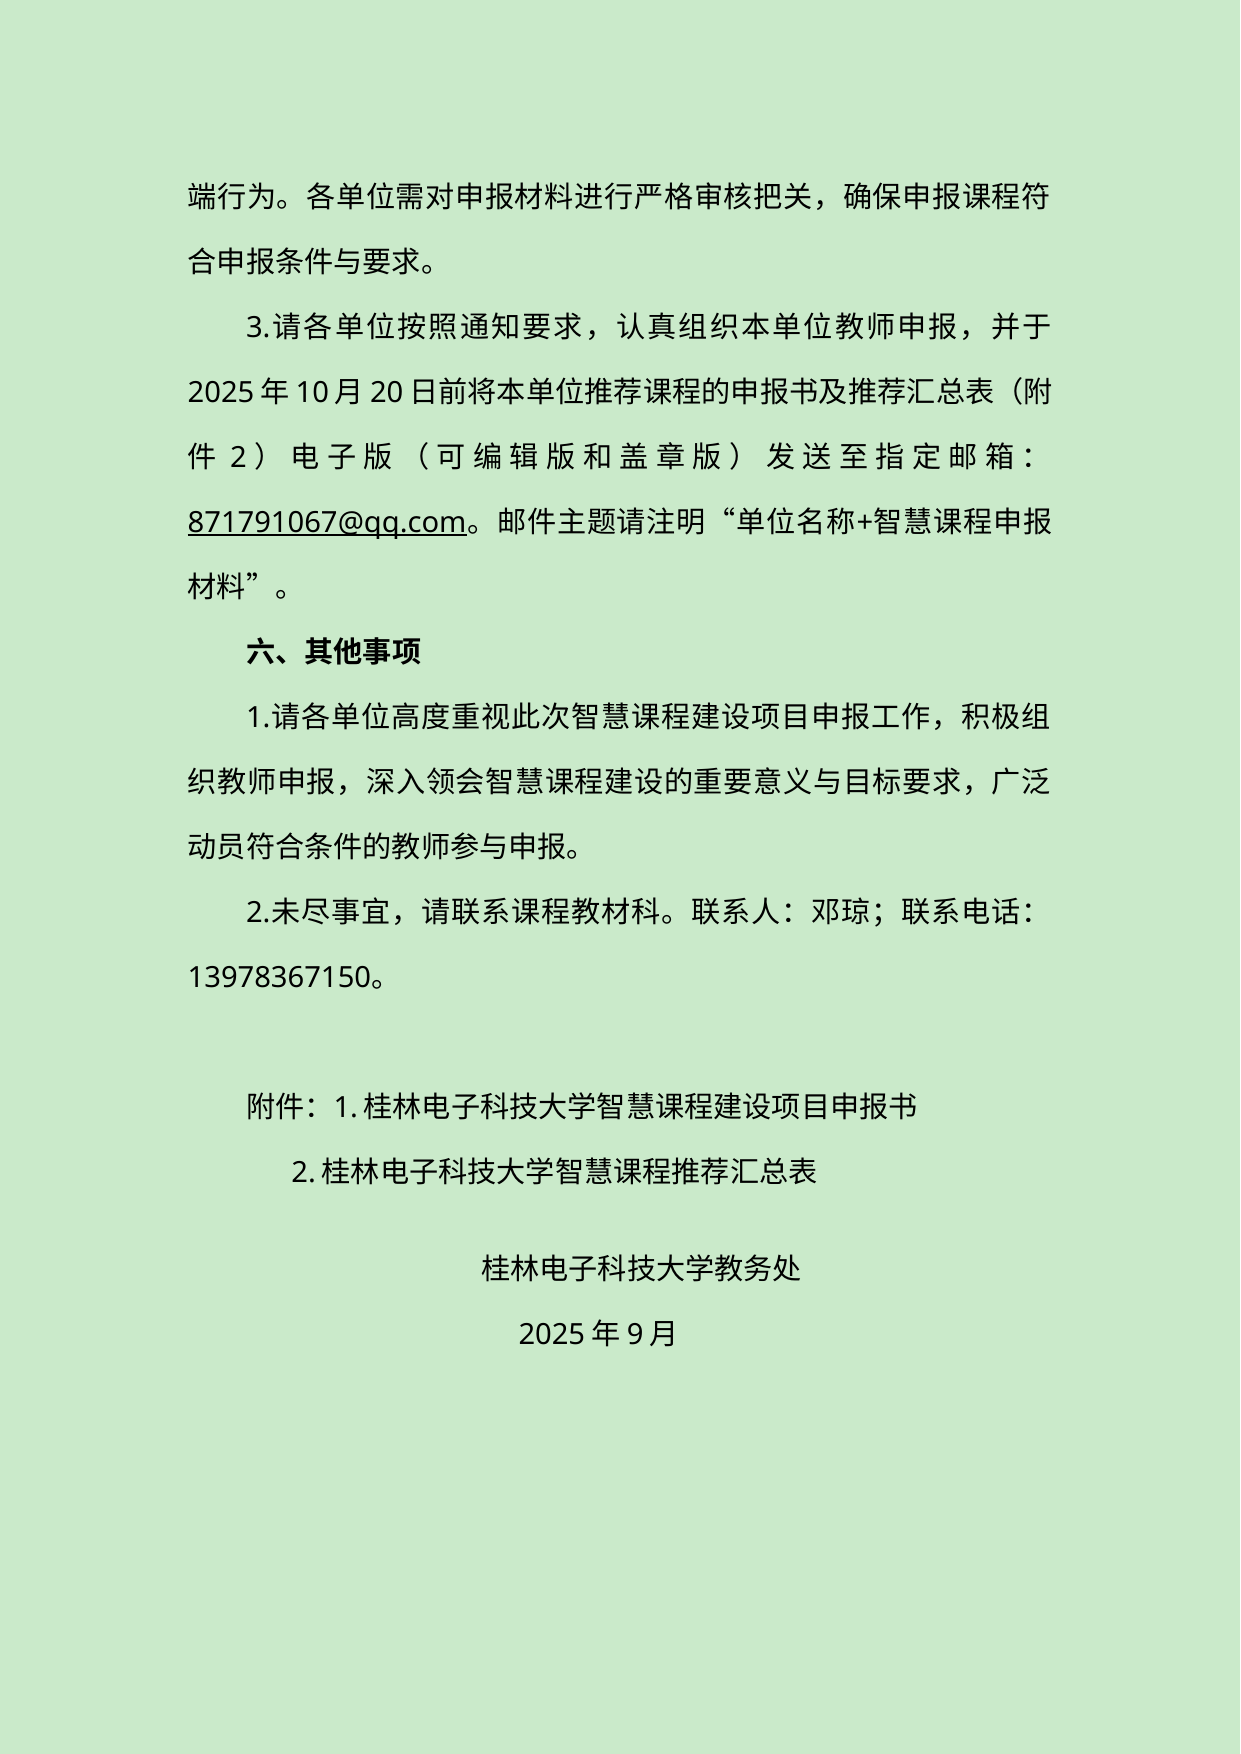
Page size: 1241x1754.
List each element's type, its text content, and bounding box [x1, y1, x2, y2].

text 2025年9月 [187, 1299, 1053, 1364]
text 附件：1. 桂林电子科技大学智慧课程建设项目申报书 [187, 1072, 1053, 1137]
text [187, 162, 1053, 292]
text 2. 桂林电子科技大学智慧课程推荐汇总表 [187, 1137, 1053, 1202]
text 桂林电子科技大学教务处 [187, 1234, 1053, 1299]
text 1.请各单位高度重视此次智慧课程建设项目申报工作，积极组织教师申报，深入领会智慧课程建设的重要意义与目标要求，广泛动员符合条件的教师参与申报。 [187, 682, 1053, 877]
text 3.请各单位按照通知要求，认真组织本单位教师申报，并于2025年10月20日前将本单位推荐课程的申报书及推荐汇总表（附件2）电子版（可编辑版和盖章版）发送至指定邮箱：871791067@qq.com。邮件主题请注明“单位名称+智慧课程申报材料”。 [187, 292, 1053, 617]
text 六、其他事项 [187, 617, 1053, 682]
text 2.未尽事宜，请联系课程教材科。联系人：邓琼；联系电话：13978367150。 [187, 877, 1053, 1007]
